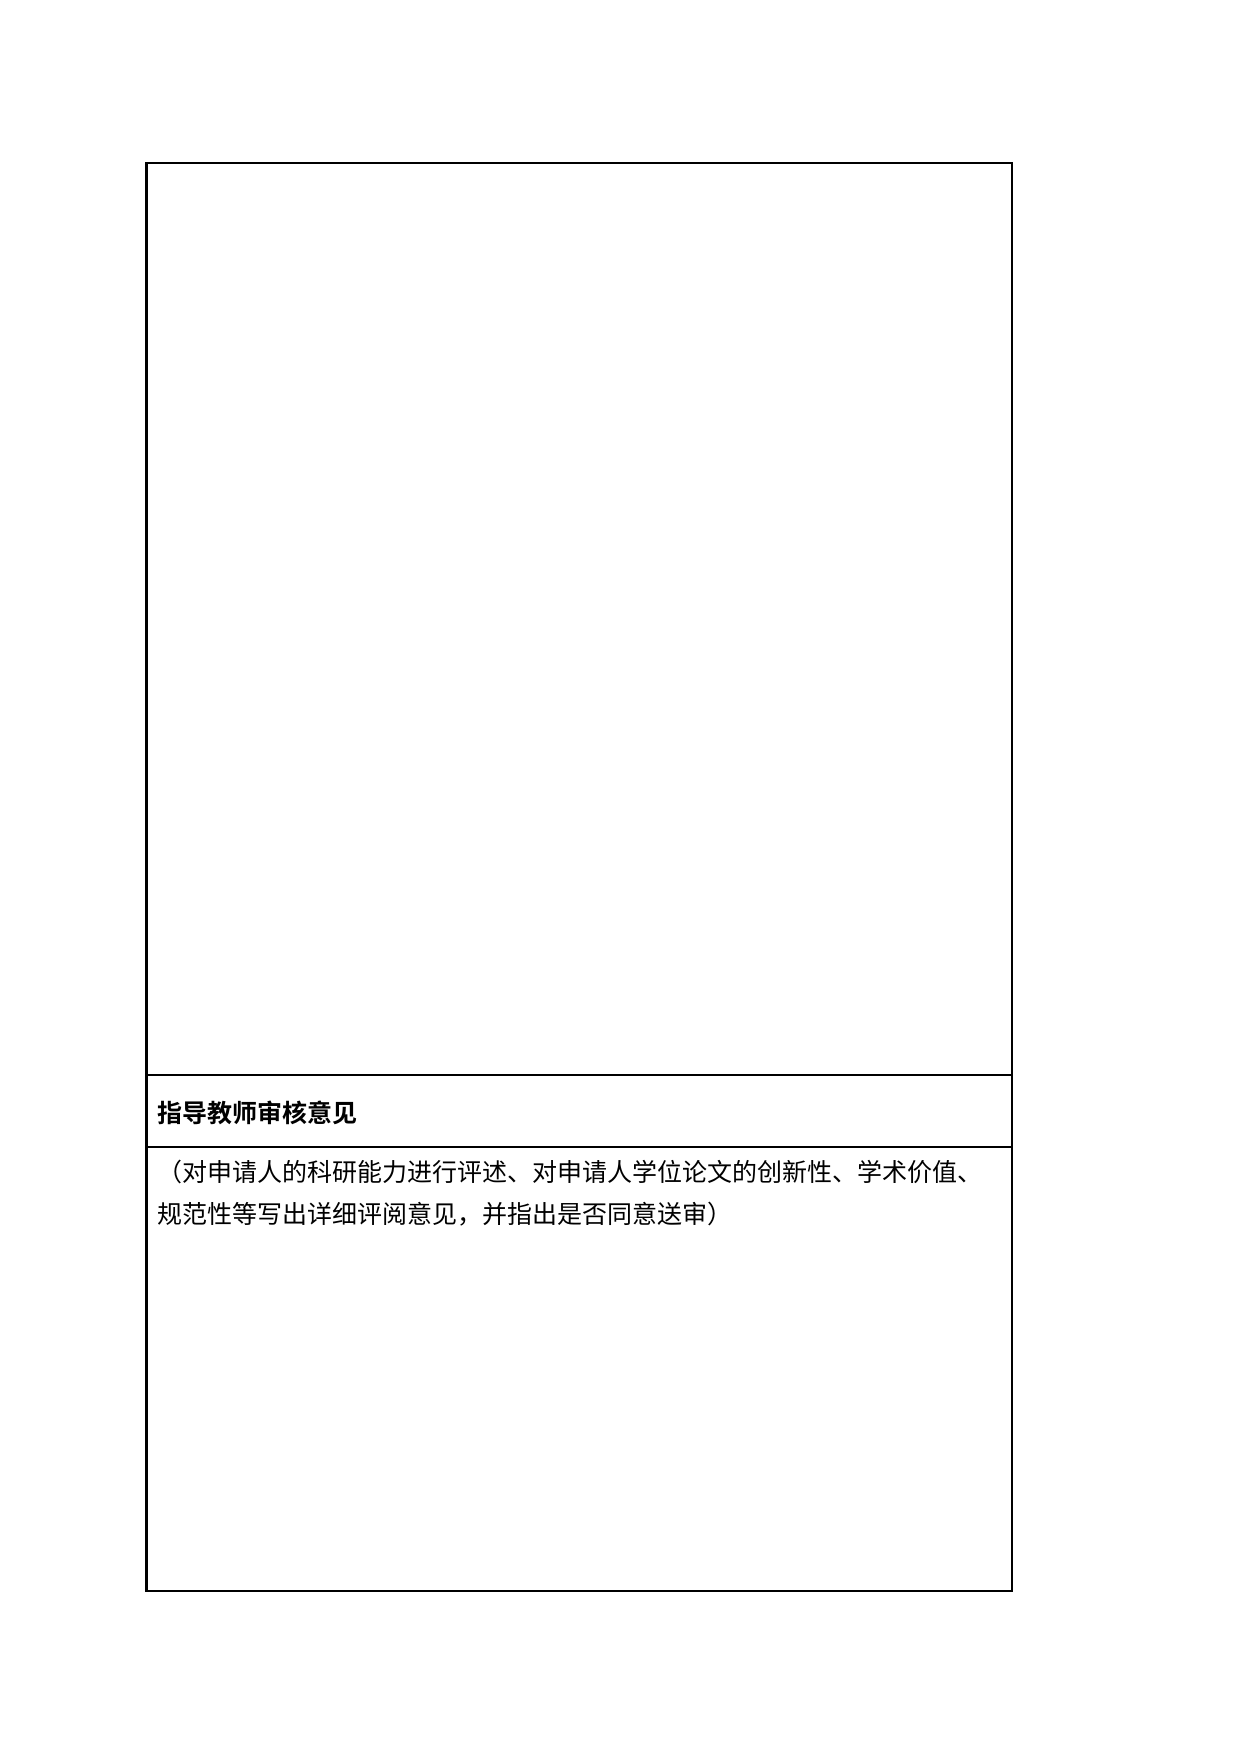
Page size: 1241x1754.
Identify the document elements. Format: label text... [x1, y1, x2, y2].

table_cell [148, 1148, 1011, 1590]
table_cell 指导教师审核意见 [148, 1076, 1011, 1146]
table_cell [148, 164, 1011, 1074]
